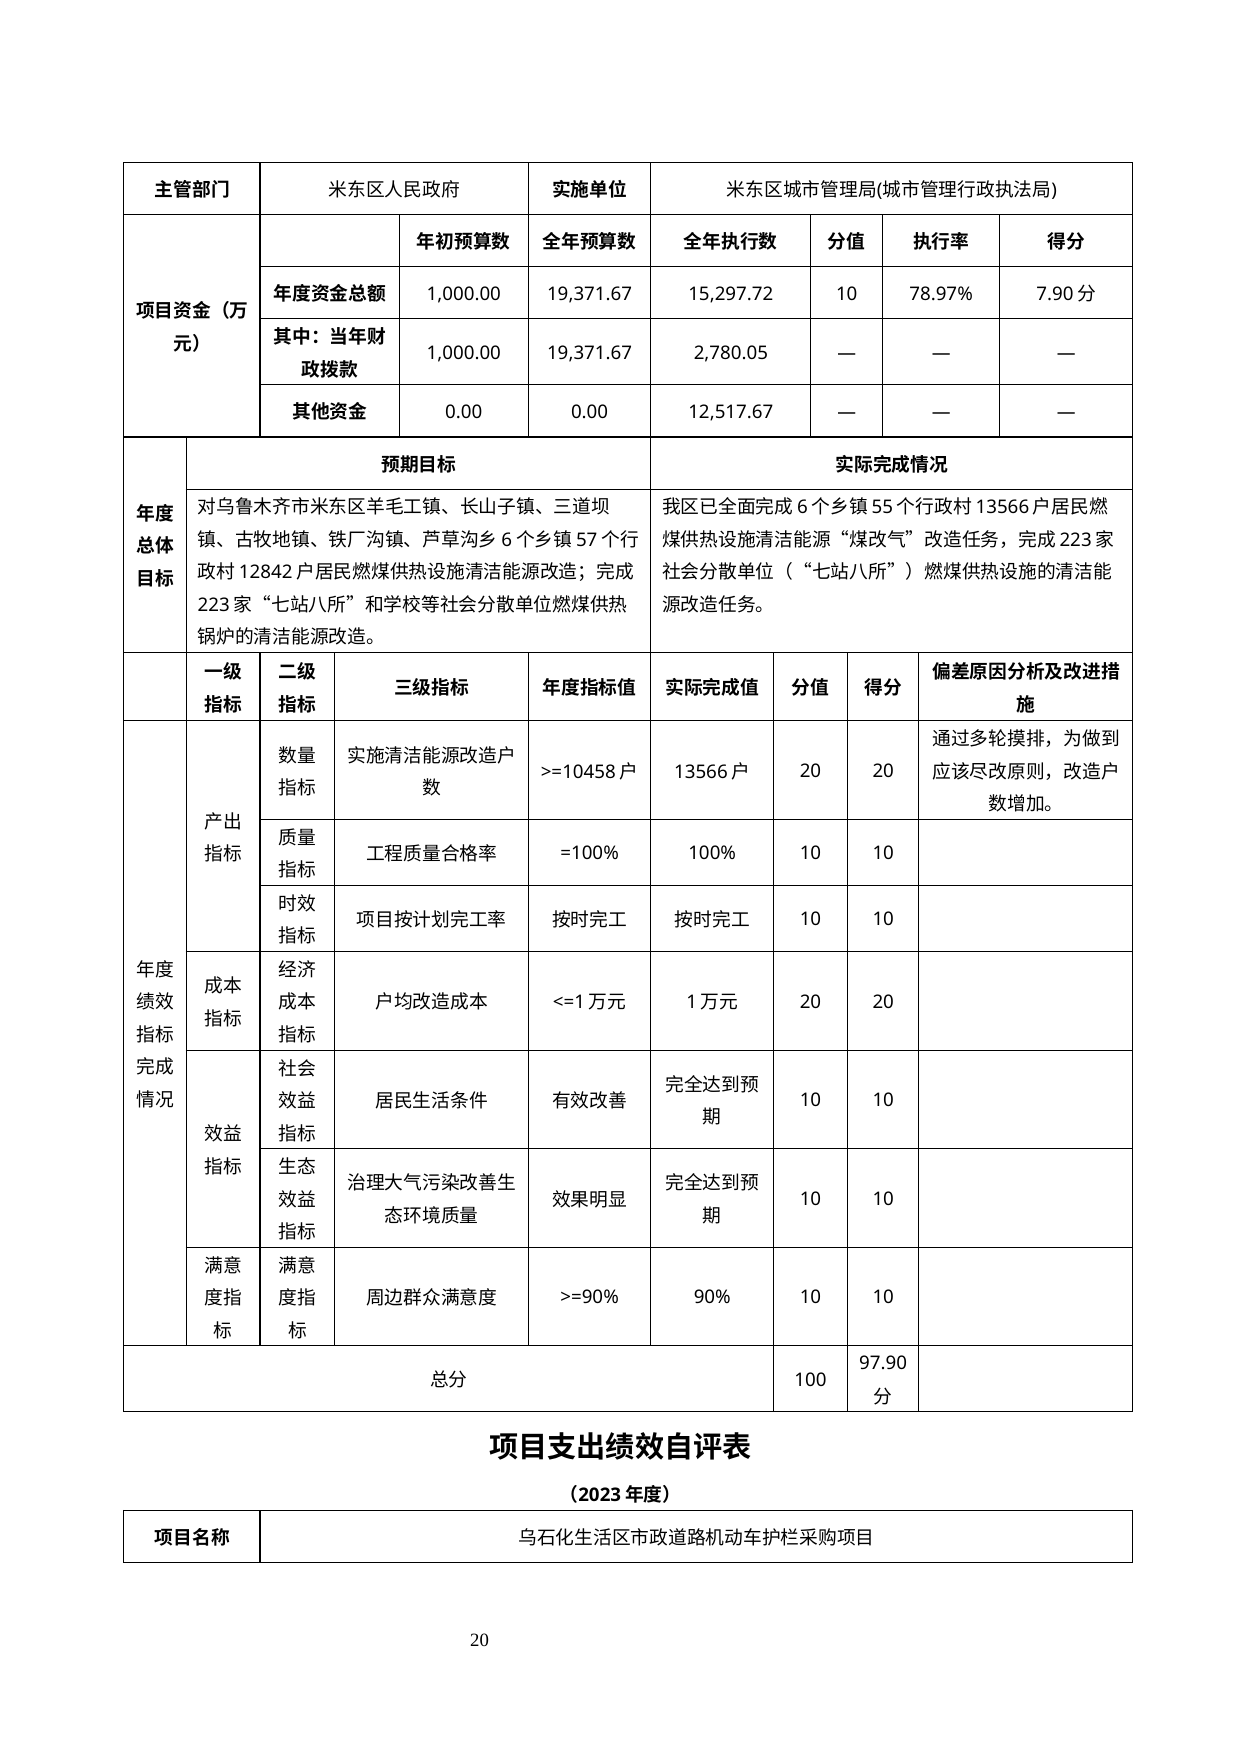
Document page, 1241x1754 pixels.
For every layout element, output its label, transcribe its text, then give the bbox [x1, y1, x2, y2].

table_header 项目名称 [124, 1511, 259, 1562]
table_cell 社会效益指标 [261, 1051, 334, 1148]
table_cell [919, 886, 1132, 951]
table_cell 100% [651, 820, 773, 885]
table_cell 10 [774, 886, 847, 951]
table_cell 年初预算数 [400, 215, 528, 266]
table_cell 10 [774, 1149, 847, 1247]
table_cell 10 [848, 1248, 918, 1345]
table_cell <=1万元 [529, 952, 650, 1049]
table_cell [261, 215, 399, 266]
table_cell 分值 [774, 653, 847, 720]
table_cell 年度绩效指标完成情况 [124, 721, 186, 1345]
table_cell 项目资金（万元） [124, 215, 259, 436]
table_cell [919, 1051, 1132, 1148]
table_cell 成本指标 [187, 952, 259, 1049]
table_cell 满意度指标 [261, 1248, 334, 1345]
table_cell 12,517.67 [651, 385, 810, 436]
table_cell 10 [774, 1248, 847, 1345]
table_cell 治理大气污染改善生态环境质量 [335, 1149, 528, 1247]
table_cell 对乌鲁木齐市米东区羊毛工镇、长山子镇、三道坝镇、古牧地镇、铁厂沟镇、芦草沟乡6个乡镇57个行政村12842户居民燃煤供热设施清洁能源改造；完成223家“七站八所”和学校等社会分散单位燃煤供热锅炉的清洁能源改造。 [187, 490, 650, 652]
table_cell 19,371.67 [529, 319, 650, 384]
table_cell 米东区城市管理局(城市管理行政执法局) [651, 163, 1132, 214]
table_cell [919, 820, 1132, 885]
table_cell 完全达到预期 [651, 1051, 773, 1148]
table_cell 完全达到预期 [651, 1149, 773, 1247]
table_cell 10 [774, 820, 847, 885]
table_cell [919, 1346, 1132, 1411]
table_cell — [811, 385, 882, 436]
table_cell 数量指标 [261, 721, 334, 819]
table_cell 经济成本指标 [261, 952, 334, 1049]
table_cell 预期目标 [187, 438, 650, 488]
table_cell 7.90分 [1000, 267, 1132, 318]
table_cell 效益指标 [187, 1051, 259, 1247]
table_cell 1,000.00 [400, 267, 528, 318]
table_cell 0.00 [400, 385, 528, 436]
table_cell =100% [529, 820, 650, 885]
table_cell 15,297.72 [651, 267, 810, 318]
table_cell 97.90分 [848, 1346, 918, 1411]
table_cell 全年预算数 [529, 215, 650, 266]
table_cell — [1000, 319, 1132, 384]
table_cell 10 [848, 1149, 918, 1247]
table_cell 100 [774, 1346, 847, 1411]
table_cell 二级指标 [261, 653, 334, 720]
table_cell 实际完成情况 [651, 438, 1132, 488]
table_cell 有效改善 [529, 1051, 650, 1148]
table_cell 10 [811, 267, 882, 318]
table_cell 其他资金 [261, 385, 399, 436]
table_cell 居民生活条件 [335, 1051, 528, 1148]
table_cell 得分 [1000, 215, 1132, 266]
table_cell 三级指标 [335, 653, 528, 720]
table_cell 20 [848, 952, 918, 1049]
table_cell 周边群众满意度 [335, 1248, 528, 1345]
table_cell 按时完工 [651, 886, 773, 951]
table_cell 10 [848, 820, 918, 885]
table_cell 生态效益指标 [261, 1149, 334, 1247]
table_cell 78.97% [883, 267, 999, 318]
text 项目支出绩效自评表 [187, 1412, 1053, 1477]
table_cell 年度资金总额 [261, 267, 399, 318]
table_cell [919, 1149, 1132, 1247]
table_cell — [883, 385, 999, 436]
table_cell 户均改造成本 [335, 952, 528, 1049]
table_cell >=90% [529, 1248, 650, 1345]
table_cell >=10458户 [529, 721, 650, 819]
table_cell 20 [774, 721, 847, 819]
table_cell 实际完成值 [651, 653, 773, 720]
table_cell 一级指标 [187, 653, 259, 720]
table_cell 产出指标 [187, 721, 259, 951]
table_cell 执行率 [883, 215, 999, 266]
table_cell 满意度指标 [187, 1248, 259, 1345]
table_cell 效果明显 [529, 1149, 650, 1247]
table_cell — [883, 319, 999, 384]
table_cell 20 [774, 952, 847, 1049]
table_cell 2,780.05 [651, 319, 810, 384]
table_cell 1万元 [651, 952, 773, 1049]
table_cell 米东区人民政府 [261, 163, 528, 214]
table_cell 通过多轮摸排，为做到应该尽改原则，改造户数增加。 [919, 721, 1132, 819]
table_cell 90% [651, 1248, 773, 1345]
table_cell 年度总体目标 [124, 438, 186, 652]
table_cell 偏差原因分析及改进措施 [919, 653, 1132, 720]
table_cell 19,371.67 [529, 267, 650, 318]
table_cell 分值 [811, 215, 882, 266]
table_cell 全年执行数 [651, 215, 810, 266]
table_cell 1,000.00 [400, 319, 528, 384]
table_cell — [811, 319, 882, 384]
table_cell 质量指标 [261, 820, 334, 885]
table_cell 主管部门 [124, 163, 259, 214]
table_cell 得分 [848, 653, 918, 720]
table_cell 年度指标值 [529, 653, 650, 720]
table_cell [919, 952, 1132, 1049]
table_cell 其中：当年财政拨款 [261, 319, 399, 384]
table_cell 20 [848, 721, 918, 819]
table_cell [919, 1248, 1132, 1345]
table_cell 实施单位 [529, 163, 650, 214]
table_cell 按时完工 [529, 886, 650, 951]
table_cell — [1000, 385, 1132, 436]
table_cell 实施清洁能源改造户数 [335, 721, 528, 819]
table_cell 项目按计划完工率 [335, 886, 528, 951]
table_cell 10 [848, 886, 918, 951]
table_cell 我区已全面完成6个乡镇55个行政村13566户居民燃煤供热设施清洁能源“煤改气”改造任务，完成223家社会分散单位（“七站八所”）燃煤供热设施的清洁能源改造任务。 [651, 490, 1132, 652]
table_cell 总分 [124, 1346, 773, 1411]
table_cell 0.00 [529, 385, 650, 436]
text （2023年度） [187, 1477, 1053, 1510]
table_cell [124, 653, 186, 720]
table_cell 工程质量合格率 [335, 820, 528, 885]
table_cell 10 [848, 1051, 918, 1148]
table_header 乌石化生活区市政道路机动车护栏采购项目 [261, 1511, 1132, 1562]
table_cell 13566户 [651, 721, 773, 819]
table_cell 10 [774, 1051, 847, 1148]
table_cell 时效指标 [261, 886, 334, 951]
